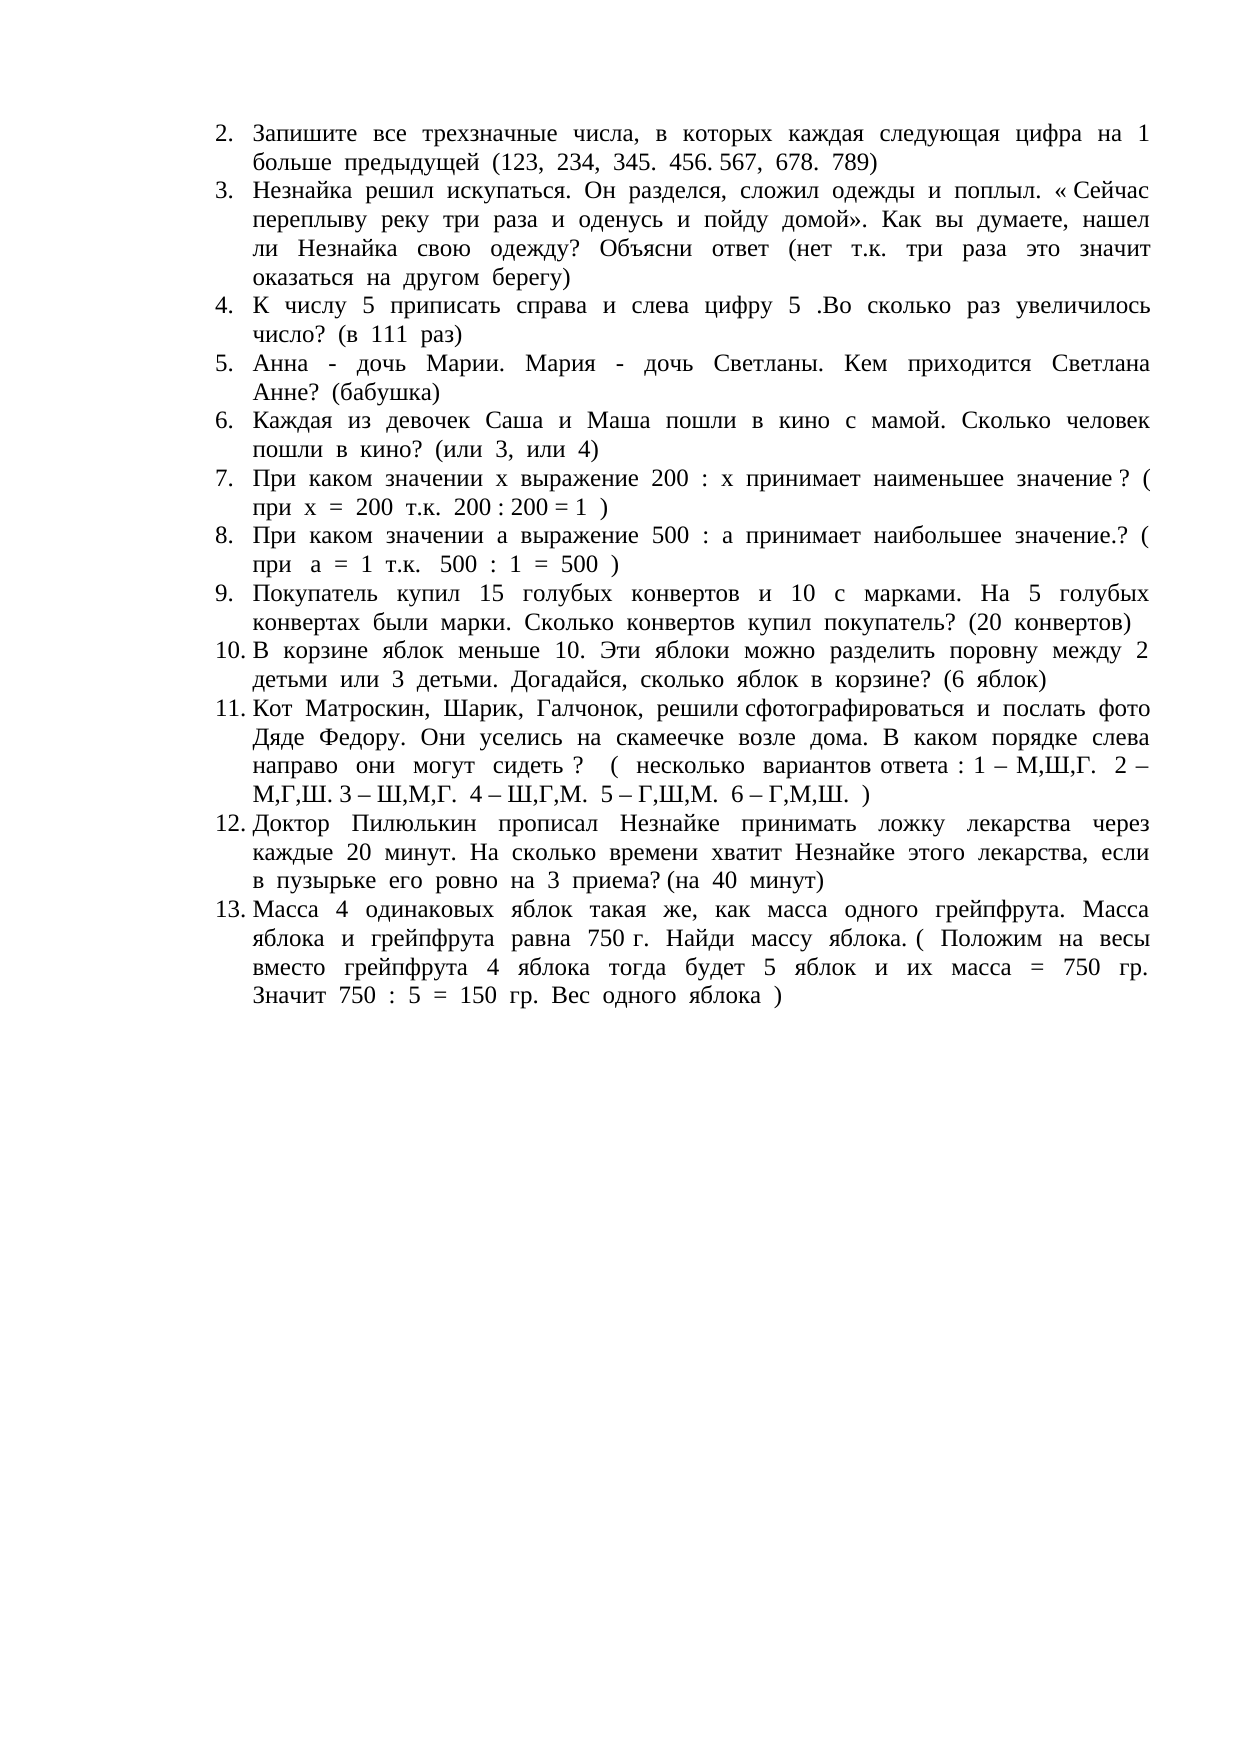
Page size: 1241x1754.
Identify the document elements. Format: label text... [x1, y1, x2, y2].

list К числу 5 приписать справа и слева цифру 5 .Во сколько раз увеличилось число? (в 111 раз) [215, 291, 1152, 348]
list Анна - дочь Марии. Мария - дочь Светланы. Кем приходится Светлана Анне? (бабушка) [215, 348, 1152, 406]
list Масса 4 одинаковых яблок такая же, как масса одного грейпфрута. Масса яблока и грейпфрута равна 750 г. Найди массу яблока. ( Положим на весы вместо грейпфрута 4 яблока тогда будет 5 яблок и их масса = 750 гр. Значит 750 : 5 = 150 гр. Вес одного яблока ) [215, 894, 1152, 1009]
list При каком значении х выражение 200 : х принимает наименьшее значение ? ( при х = 200 т.к. 200 : 200 = 1 ) [215, 463, 1152, 521]
list Покупатель купил 15 голубых конвертов и 10 с марками. На 5 голубых конвертах были марки. Сколько конвертов купил покупатель? (20 конвертов) [215, 578, 1152, 636]
list Кот Матроскин, Шарик, Галчонок, решили сфотографироваться и послать фото Дяде Федору. Они уселись на скамеечке возле дома. В каком порядке слева направо они могут сидеть ? ( несколько вариантов ответа : 1 – М,Ш,Г. 2 – М,Г,Ш. 3 – Ш,М,Г. 4 – Ш,Г,М. 5 – Г,Ш,М. 6 – Г,М,Ш. ) [215, 693, 1152, 808]
list При каком значении а выражение 500 : а принимает наибольшее значение.? ( при а = 1 т.к. 500 : 1 = 500 ) [215, 521, 1152, 578]
list Запишите все трехзначные числа, в которых каждая следующая цифра на 1 больше предыдущей (123, 234, 345. 456. 567, 678. 789) [215, 118, 1152, 176]
list Доктор Пилюлькин прописал Незнайке принимать ложку лекарства через каждые 20 минут. На сколько времени хватит Незнайке этого лекарства, если в пузырьке его ровно на 3 приема? (на 40 минут) [215, 808, 1152, 894]
list Каждая из девочек Саша и Маша пошли в кино с мамой. Сколько человек пошли в кино? (или 3, или 4) [215, 406, 1152, 463]
list Незнайка решил искупаться. Он разделся, сложил одежды и поплыл. « Сейчас переплыву реку три раза и оденусь и пойду домой». Как вы думаете, нашел ли Незнайка свою одежду? Объясни ответ (нет т.к. три раза это значит оказаться на другом берегу) [215, 176, 1152, 291]
list В корзине яблок меньше 10. Эти яблоки можно разделить поровну между 2 детьми или 3 детьми. Догадайся, сколько яблок в корзине? (6 яблок) [215, 636, 1152, 693]
